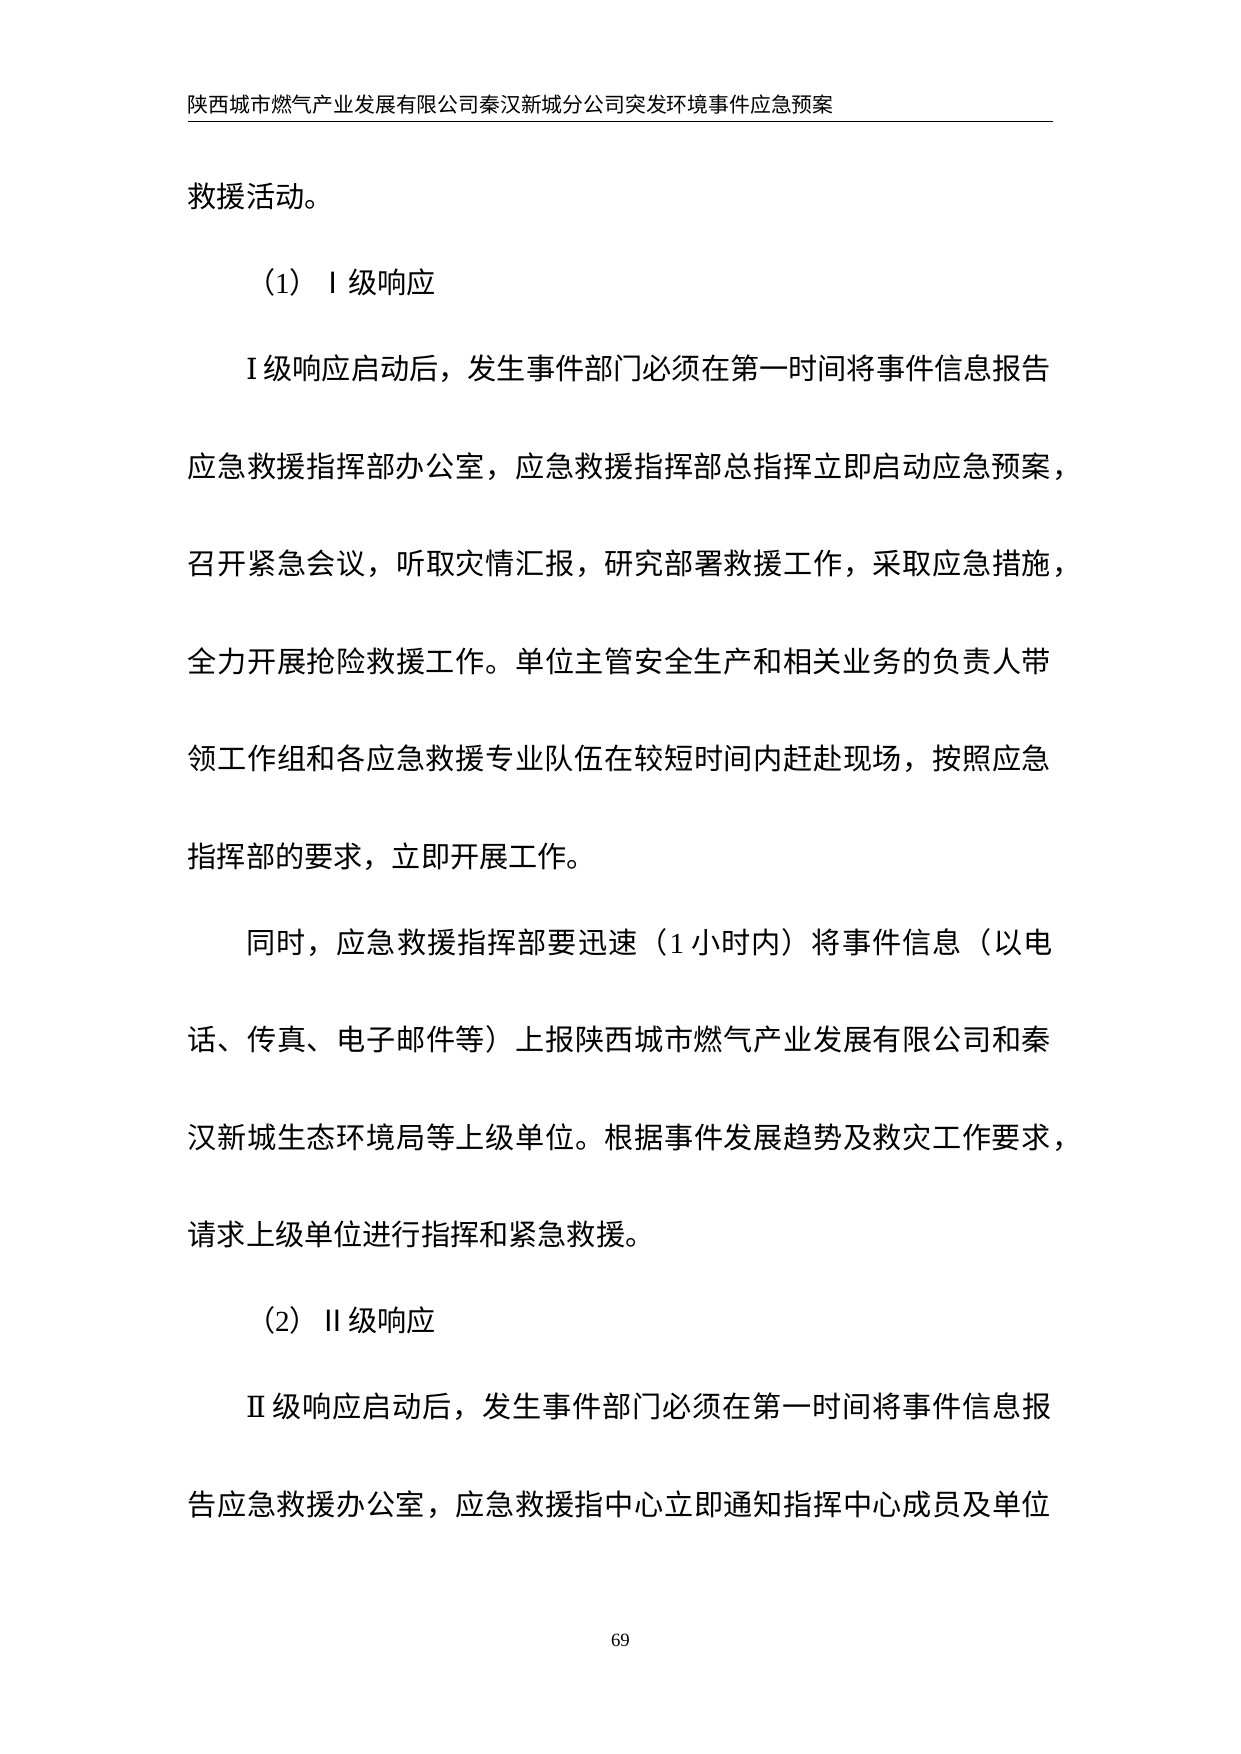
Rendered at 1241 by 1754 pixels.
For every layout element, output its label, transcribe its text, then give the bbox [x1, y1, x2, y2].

text （1）Ⅰ级响应 [187, 248, 1053, 313]
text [187, 162, 1053, 227]
text Ⅰ级响应启动后，发生事件部门必须在第一时间将事件信息报告应急救援指挥部办公室，应急救援指挥部总指挥立即启动应急预案，召开紧急会议，听取灾情汇报，研究部署救援工作，采取应急措施，全力开展抢险救援工作。单位主管安全生产和相关业务的负责人带领工作组和各应急救援专业队伍在较短时间内赶赴现场，按照应急指挥部的要求，立即开展工作。 [187, 334, 1053, 887]
text 同时，应急救援指挥部要迅速（1小时内）将事件信息（以电话、传真、电子邮件等）上报陕西城市燃气产业发展有限公司和秦汉新城生态环境局等上级单位。根据事件发展趋势及救灾工作要求，请求上级单位进行指挥和紧急救援。 [187, 908, 1053, 1265]
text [187, 1373, 1053, 1535]
text （2）Ⅱ级响应 [187, 1287, 1053, 1352]
